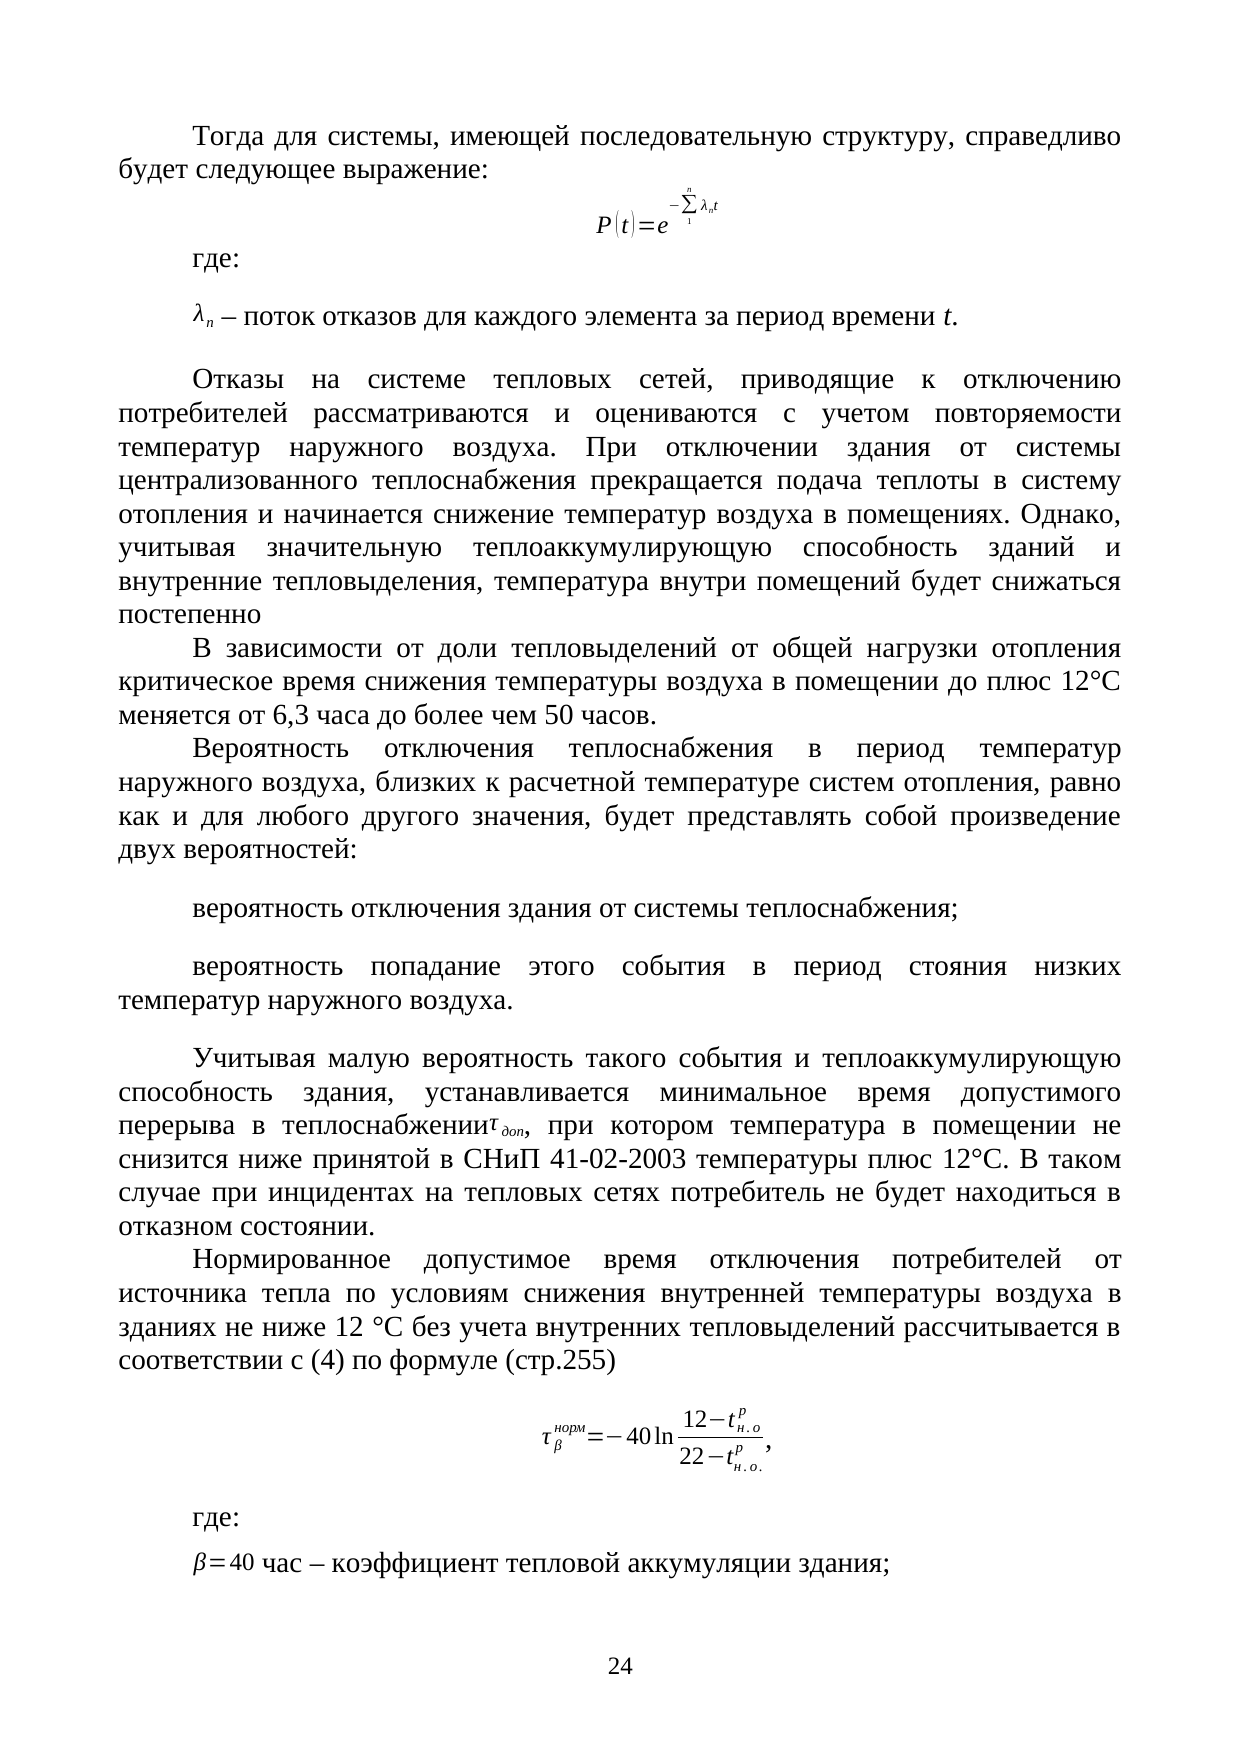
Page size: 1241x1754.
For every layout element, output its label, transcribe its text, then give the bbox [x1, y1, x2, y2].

text , [118, 1401, 1122, 1474]
text Учитывая малую вероятность такого события и теплоаккумулирующую способность здания, устанавливается минимальное время допустимого перерыва в теплоснабжении, при котором температура в помещении не снизится ниже принятой в СНиП 41-02-2003 температуры плюс 12°С. В таком случае при инцидентах на тепловых сетях потребитель не будет находиться в отказном состоянии. [118, 1040, 1122, 1242]
text Нормированное допустимое время отключения потребителей от источника тепла по условиям снижения внутренней температуры воздуха в зданиях не ниже 12 °С без учета внутренних тепловыделений рассчитывается в соответствии с (4) по формуле (стр.255) [118, 1242, 1122, 1376]
text где: [118, 240, 1122, 273]
text В зависимости от доли тепловыделений от общей нагрузки отопления критическое время снижения температуры воздуха в помещении до плюс 12°С меняется от 6,3 часа до более чем 50 часов. [118, 630, 1122, 731]
text Тогда для системы, имеющей последовательную структуру, справедливо будет следующее выражение: [118, 118, 1122, 185]
text Отказы на системе тепловых сетей, приводящие к отключению потребителей рассматриваются и оцениваются с учетом повторяемости температур наружного воздуха. При отключении здания от системы централизованного теплоснабжения прекращается подача теплоты в систему отопления и начинается снижение температур воздуха в помещениях. Однако, учитывая значительную теплоаккумулирующую способность зданий и внутренние тепловыделения, температура внутри помещений будет снижаться постепенно [118, 362, 1122, 630]
text вероятность отключения здания от системы теплоснабжения; [118, 890, 1122, 923]
text – поток отказов для каждого элемента за период времени t. [118, 298, 1122, 337]
text где: [118, 1499, 1122, 1533]
text час – коэффициент тепловой аккумуляции здания; [118, 1545, 1122, 1579]
text вероятность попадание этого события в период стояния низких температур наружного воздуха. [118, 948, 1122, 1015]
text Вероятность отключения теплоснабжения в период температур наружного воздуха, близких к расчетной температуре систем отопления, равно как и для любого другого значения, будет представлять собой произведение двух вероятностей: [118, 731, 1122, 865]
